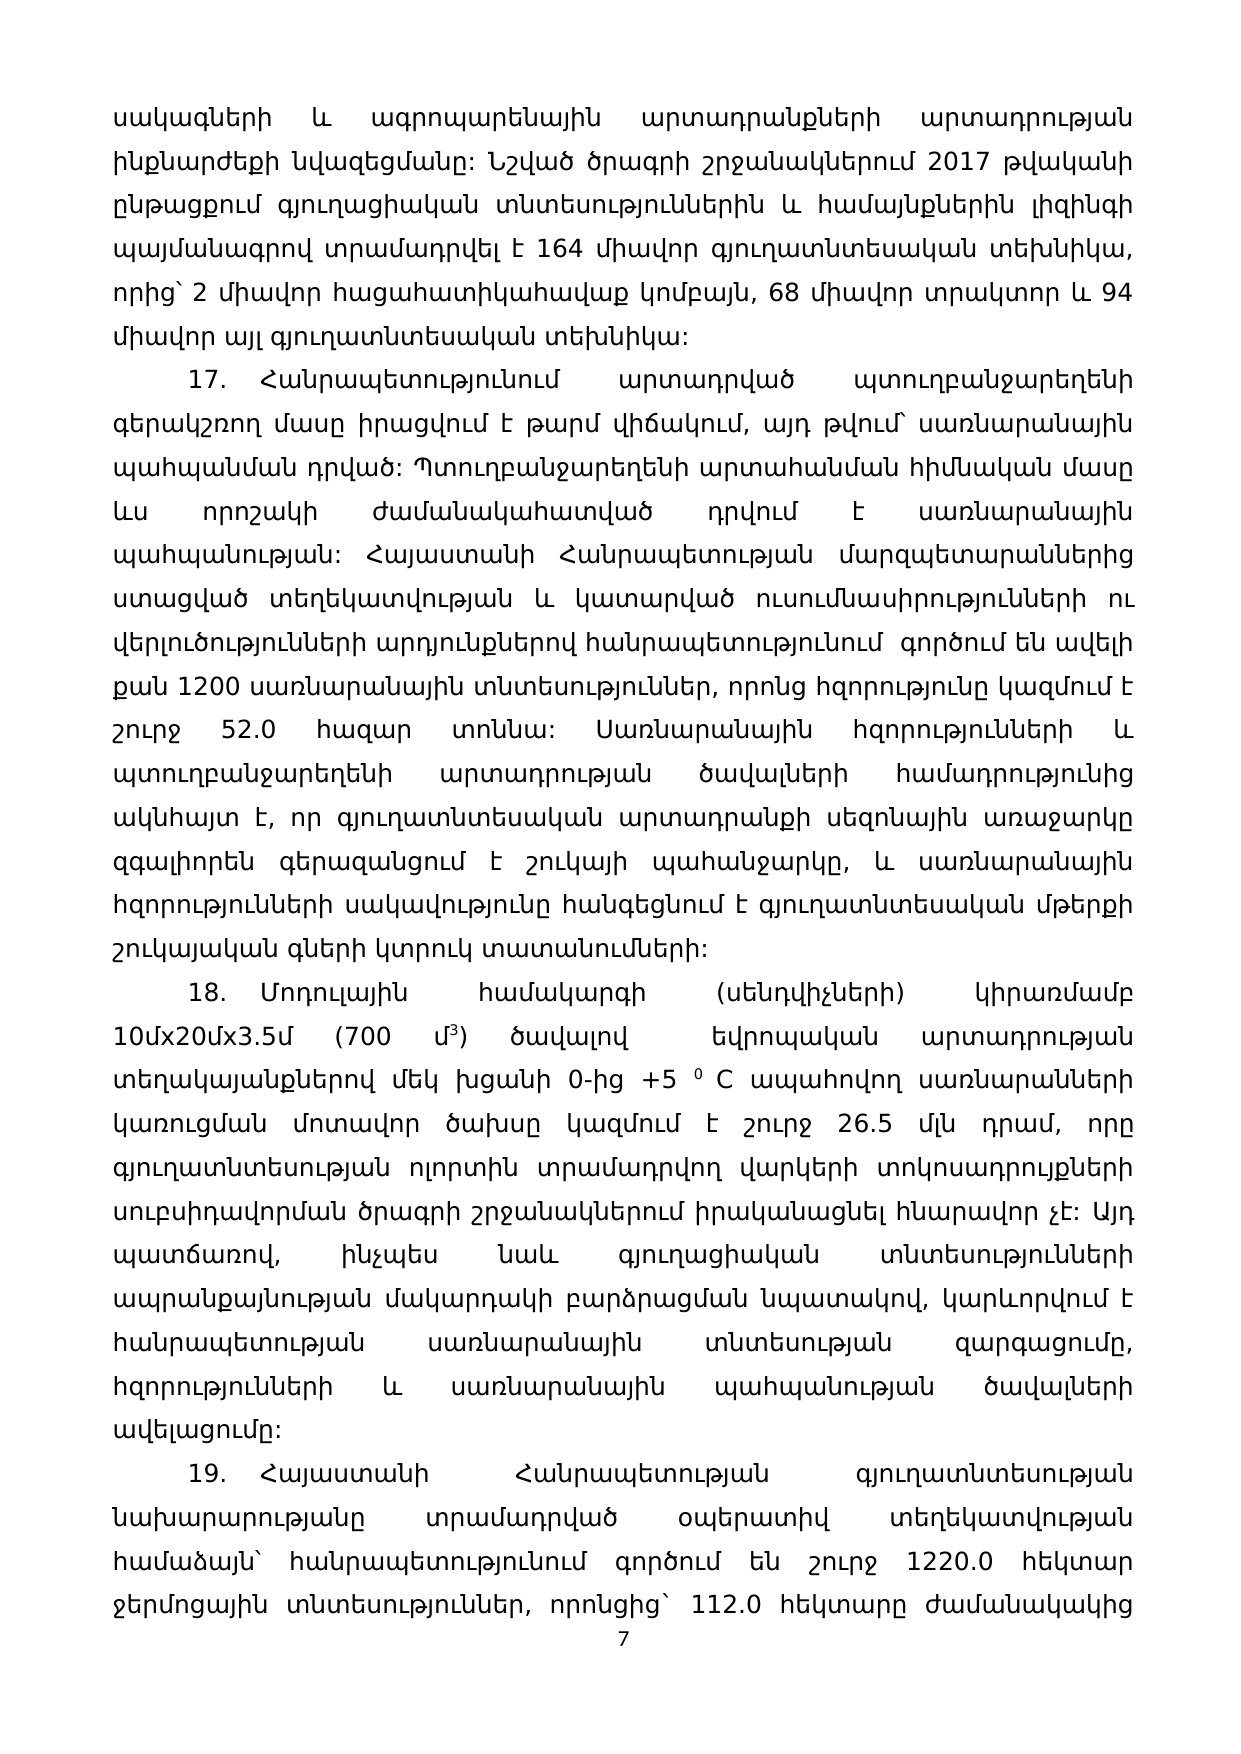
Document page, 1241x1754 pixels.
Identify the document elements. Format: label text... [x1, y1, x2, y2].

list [112, 1459, 1134, 1620]
list Հանրապետությունում արտադրված պտուղբանջարեղենի գերակշռող մասը իրացվում է թարմ վիճակում, այդ թվում՝ սառնարանային պահպանման դրված: Պտուղբանջարեղենի արտահանման հիմնական մասը ևս որոշակի ժամանակահատված դրվում է սառնարանային պահպանության: Հայաստանի Հանրապետության մարզպետարաններից ստացված տեղեկատվության և կատարված ուսումնասիրությունների ու վերլուծությունների արդյունքներով հանրապետությունում գործում են ավելի քան 1200 սառնարանային տնտեսություններ, որոնց հզորությունը կազմում է շուրջ 52.0 հազար տոննա: Սառնարանային հզորությունների և պտուղբանջարեղենի արտադրության ծավալների համադրությունից ակնհայտ է, որ գյուղատնտեսական արտադրանքի սեզոնային առաջարկը զգալիորեն գերազանցում է շուկայի պահանջարկը, և սառնարանային հզորությունների սակավությունը հանգեցնում է գյուղատնտեսական մթերքի շուկայական գների կտրուկ տատանումների: [112, 366, 1134, 963]
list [112, 103, 1134, 351]
list Մոդուլային համակարգի (սենդվիչների) կիրառմամբ 10մx20մx3.5մ (700 մ3) ծավալով եվրոպական արտադրության տեղակայանքներով մեկ խցանի 0-ից +5 0 C ապահովող սառնարանների կառուցման մոտավոր ծախսը կազմում է շուրջ 26.5 մլն դրամ, որը գյուղատնտեսության ոլորտին տրամադրվող վարկերի տոկոսադրույքների սուբսիդավորման ծրագրի շրջանակներում իրականացնել հնարավոր չէ: Այդ պատճառով, ինչպես նաև գյուղացիական տնտեսությունների ապրանքայնության մակարդակի բարձրացման նպատակով, կարևորվում է հանրապետության սառնարանային տնտեսության զարգացումը, հզորությունների և սառնարանային պահպանության ծավալների ավելացումը: [112, 978, 1134, 1445]
